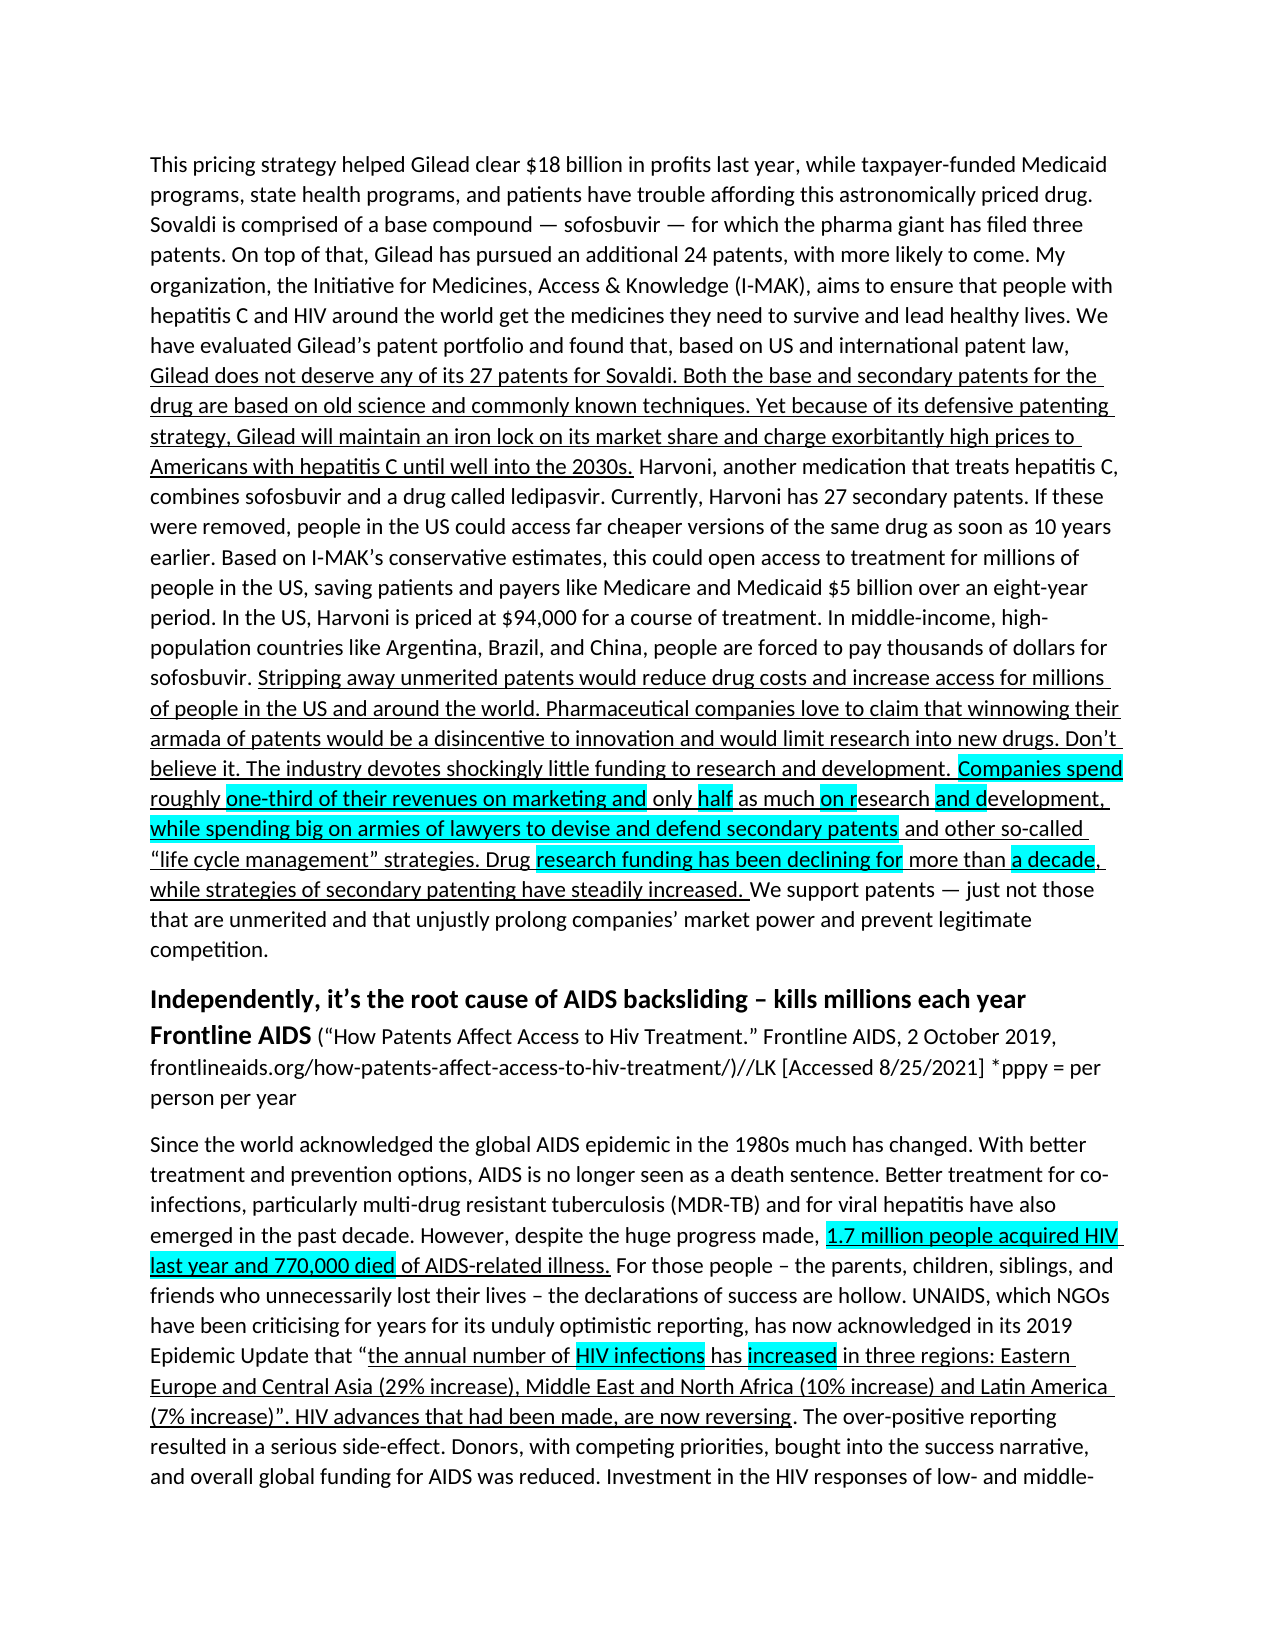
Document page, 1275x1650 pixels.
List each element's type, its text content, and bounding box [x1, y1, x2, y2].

subtitle Independently, it’s the root cause of AIDS backsliding – kills millions each year [150, 982, 1125, 1015]
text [150, 150, 1125, 963]
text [150, 1130, 1125, 1491]
text Frontline AIDS (“How Patents Affect Access to Hiv Treatment.” Frontline AIDS, 2 October 2019, frontlineaids.org/how-patents-affect-access-to-hiv-treatment/)//LK [Accessed 8/25/2021] *pppy = per person per year [150, 1018, 1125, 1111]
